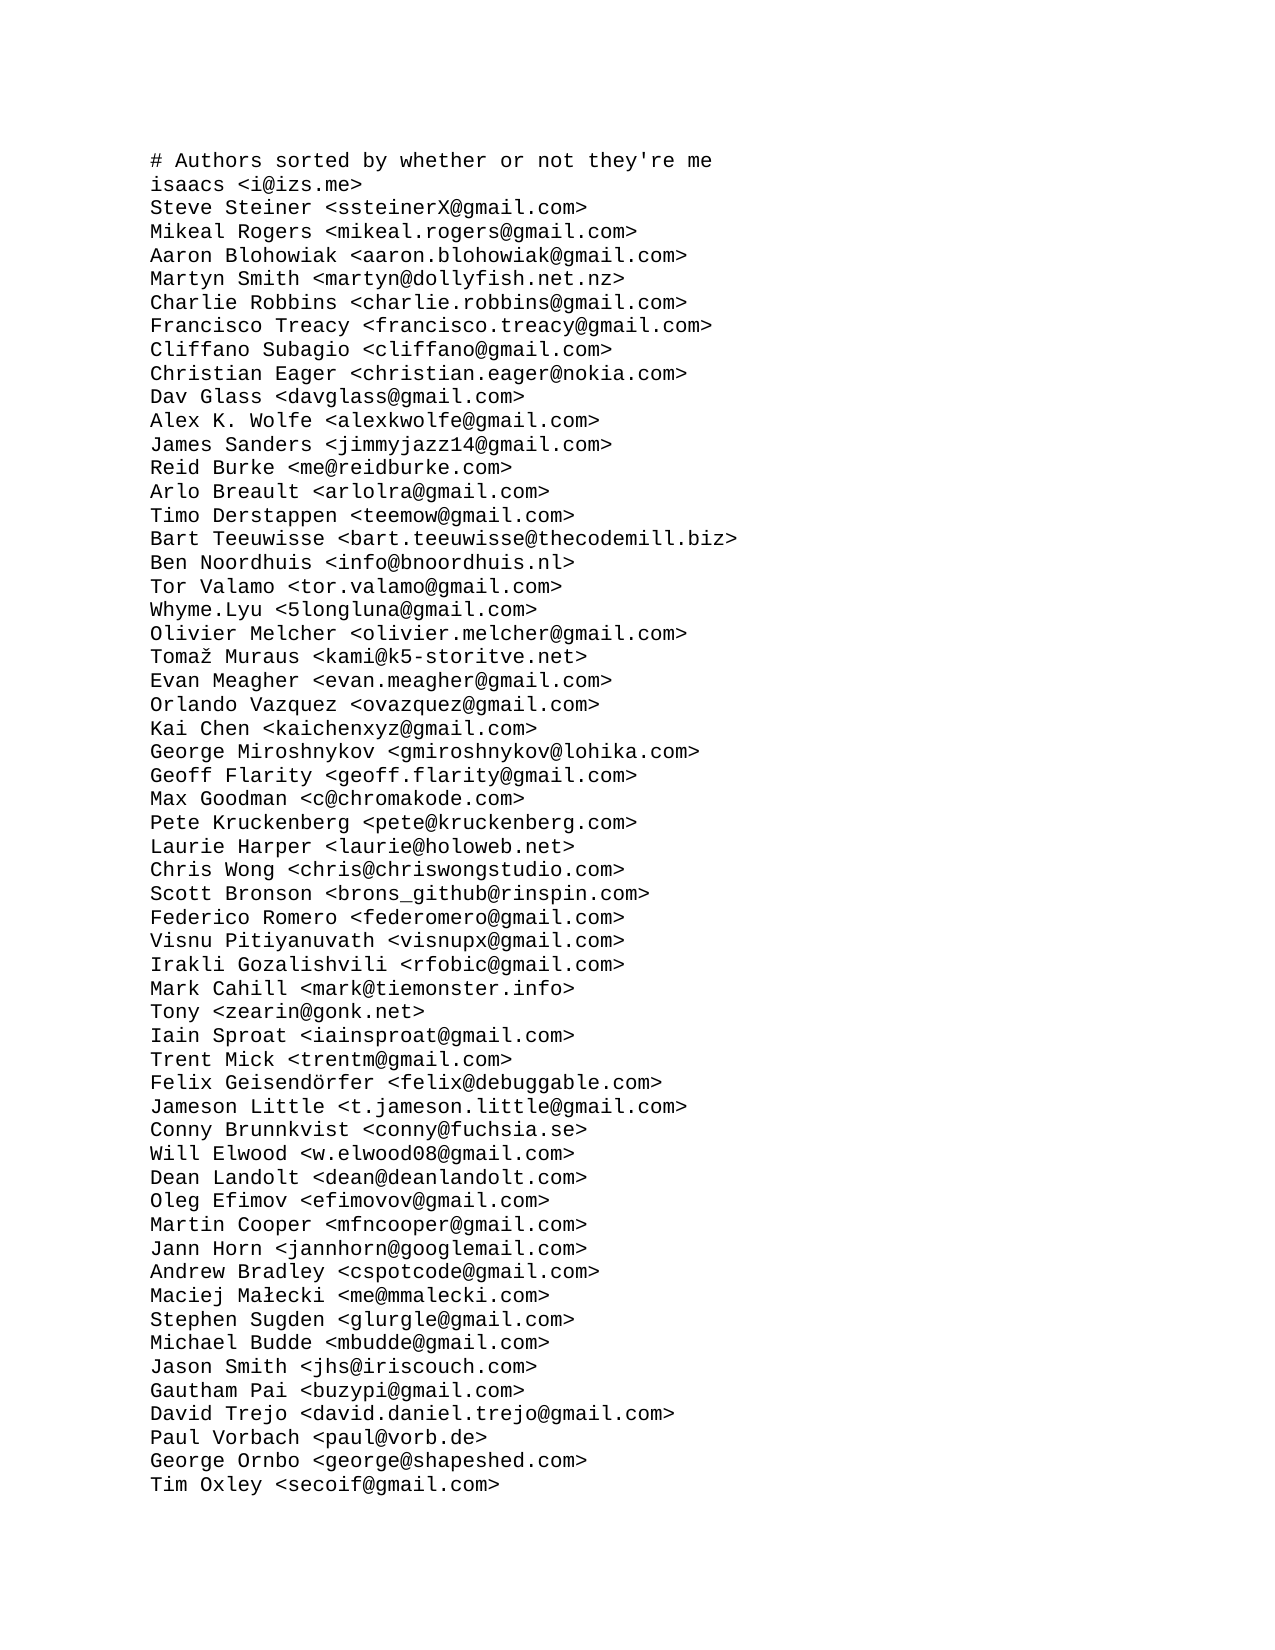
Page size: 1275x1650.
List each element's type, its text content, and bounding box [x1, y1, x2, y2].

text Paul Vorbach <paul@vorb.de> [150, 1427, 1125, 1451]
text Tony <zearin@gonk.net> [150, 1001, 1125, 1025]
text Arlo Breault <arlolra@gmail.com> [150, 481, 1125, 505]
text isaacs <i@izs.me> [150, 174, 1125, 197]
text Laurie Harper <laurie@holoweb.net> [150, 836, 1125, 859]
text Conny Brunnkvist <conny@fuchsia.se> [150, 1119, 1125, 1143]
text Geoff Flarity <geoff.flarity@gmail.com> [150, 765, 1125, 788]
text Tim Oxley <secoif@gmail.com> [150, 1474, 1125, 1498]
text Pete Kruckenberg <pete@kruckenberg.com> [150, 812, 1125, 836]
text Felix Geisendörfer <felix@debuggable.com> [150, 1072, 1125, 1096]
text Dav Glass <davglass@gmail.com> [150, 386, 1125, 410]
text # Authors sorted by whether or not they're me [150, 150, 1125, 174]
text Max Goodman <c@chromakode.com> [150, 788, 1125, 812]
text Martin Cooper <mfncooper@gmail.com> [150, 1214, 1125, 1238]
text Michael Budde <mbudde@gmail.com> [150, 1332, 1125, 1356]
text Reid Burke <me@reidburke.com> [150, 457, 1125, 481]
text Oleg Efimov <efimovov@gmail.com> [150, 1190, 1125, 1214]
text Tor Valamo <tor.valamo@gmail.com> [150, 576, 1125, 599]
text Bart Teeuwisse <bart.teeuwisse@thecodemill.biz> [150, 528, 1125, 552]
text Jann Horn <jannhorn@googlemail.com> [150, 1238, 1125, 1261]
text Trent Mick <trentm@gmail.com> [150, 1048, 1125, 1072]
text Orlando Vazquez <ovazquez@gmail.com> [150, 694, 1125, 717]
text George Ornbo <george@shapeshed.com> [150, 1451, 1125, 1474]
text Ben Noordhuis <info@bnoordhuis.nl> [150, 552, 1125, 576]
text George Miroshnykov <gmiroshnykov@lohika.com> [150, 741, 1125, 765]
text Cliffano Subagio <cliffano@gmail.com> [150, 339, 1125, 363]
text Charlie Robbins <charlie.robbins@gmail.com> [150, 292, 1125, 316]
text Aaron Blohowiak <aaron.blohowiak@gmail.com> [150, 244, 1125, 268]
text Martyn Smith <martyn@dollyfish.net.nz> [150, 268, 1125, 292]
text Federico Romero <federomero@gmail.com> [150, 907, 1125, 930]
text Tomaž Muraus <kami@k5-storitve.net> [150, 647, 1125, 670]
text Evan Meagher <evan.meagher@gmail.com> [150, 670, 1125, 694]
text David Trejo <david.daniel.trejo@gmail.com> [150, 1403, 1125, 1427]
text Steve Steiner <ssteinerX@gmail.com> [150, 197, 1125, 221]
text Jameson Little <t.jameson.little@gmail.com> [150, 1096, 1125, 1119]
text Alex K. Wolfe <alexkwolfe@gmail.com> [150, 410, 1125, 434]
text Andrew Bradley <cspotcode@gmail.com> [150, 1261, 1125, 1285]
text Kai Chen <kaichenxyz@gmail.com> [150, 717, 1125, 741]
text Scott Bronson <brons_github@rinspin.com> [150, 883, 1125, 907]
text Whyme.Lyu <5longluna@gmail.com> [150, 599, 1125, 623]
text Iain Sproat <iainsproat@gmail.com> [150, 1025, 1125, 1048]
text Will Elwood <w.elwood08@gmail.com> [150, 1143, 1125, 1167]
text Christian Eager <christian.eager@nokia.com> [150, 363, 1125, 386]
text James Sanders <jimmyjazz14@gmail.com> [150, 434, 1125, 457]
text Mark Cahill <mark@tiemonster.info> [150, 978, 1125, 1001]
text Irakli Gozalishvili <rfobic@gmail.com> [150, 954, 1125, 978]
text Jason Smith <jhs@iriscouch.com> [150, 1356, 1125, 1379]
text Gautham Pai <buzypi@gmail.com> [150, 1379, 1125, 1403]
text Visnu Pitiyanuvath <visnupx@gmail.com> [150, 930, 1125, 954]
text Mikeal Rogers <mikeal.rogers@gmail.com> [150, 221, 1125, 244]
text Francisco Treacy <francisco.treacy@gmail.com> [150, 316, 1125, 339]
text Dean Landolt <dean@deanlandolt.com> [150, 1167, 1125, 1190]
text Maciej Małecki <me@mmalecki.com> [150, 1285, 1125, 1309]
text Chris Wong <chris@chriswongstudio.com> [150, 859, 1125, 883]
text Stephen Sugden <glurgle@gmail.com> [150, 1309, 1125, 1332]
text Timo Derstappen <teemow@gmail.com> [150, 505, 1125, 528]
text Olivier Melcher <olivier.melcher@gmail.com> [150, 623, 1125, 647]
